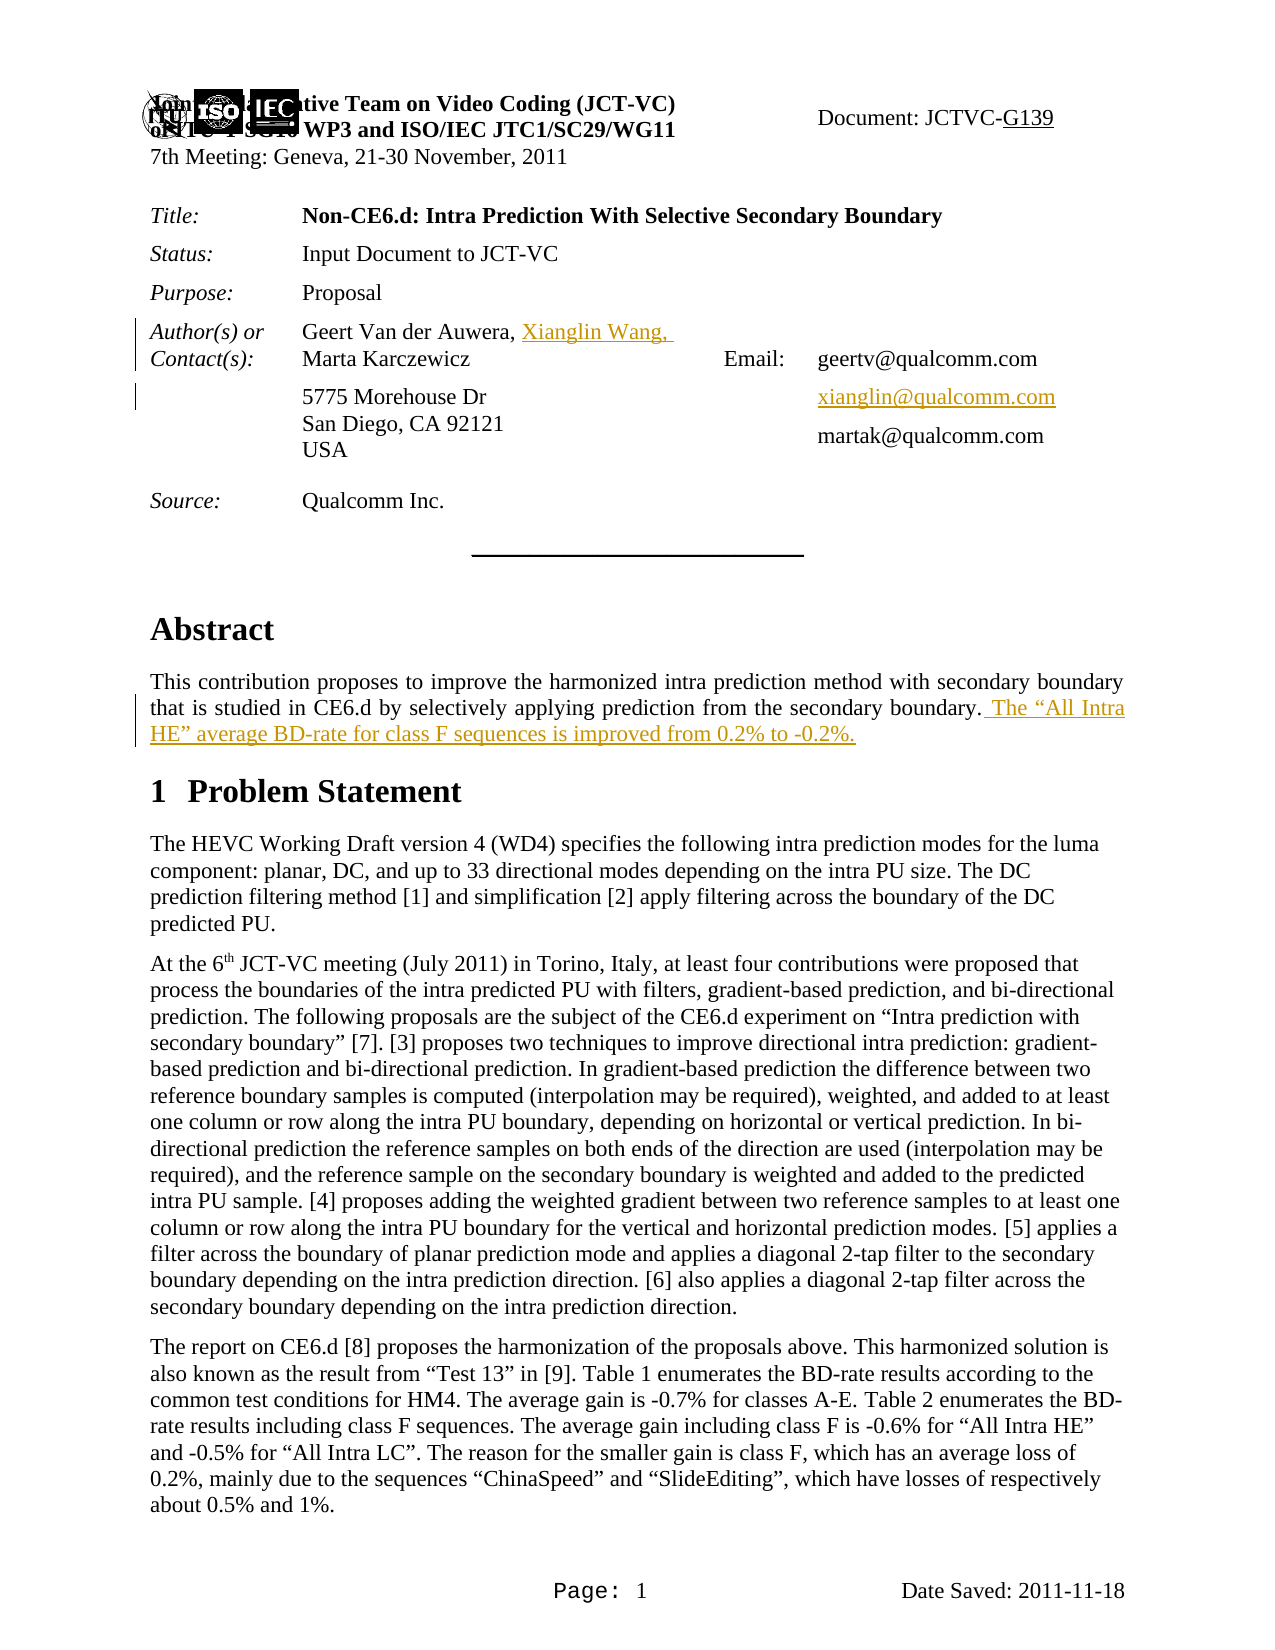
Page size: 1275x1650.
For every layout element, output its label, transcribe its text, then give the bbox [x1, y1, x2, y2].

table_cell Qualcomm Inc. [291, 481, 1136, 520]
subtitle Problem Statement [150, 772, 1125, 810]
table_cell Status: [139, 234, 291, 273]
text At the 6th JCT-VC meeting (July 2011) in Torino, Italy, at least four contributions were proposed that process the boundaries of the intra predicted PU with filters, gradient-based prediction, and bi-directional prediction. The following proposals are the subject of the CE6.d experiment on “Intra prediction with secondary boundary” [7]. [3] proposes two techniques to improve directional intra prediction: gradient-based prediction and bi-directional prediction. In gradient-based prediction the difference between two reference boundary samples is computed (interpolation may be required), weighted, and added to at least one column or row along the intra PU boundary, depending on horizontal or vertical prediction. In bi-directional prediction the reference samples on both ends of the direction are used (interpolation may be required), and the reference sample on the secondary boundary is weighted and added to the predicted intra PU sample. [4] proposes adding the weighted gradient between two reference samples to at least one column or row along the intra PU boundary for the vertical and horizontal prediction modes. [5] applies a filter across the boundary of planar prediction mode and applies a diagonal 2-tap filter to the secondary boundary depending on the intra prediction direction. [6] also applies a diagonal 2-tap filter across the secondary boundary depending on the intra prediction direction. [150, 950, 1125, 1319]
table_cell geertv@qualcomm.com martak@qualcomm.com [806, 312, 1136, 481]
table_cell Author(s) or Contact(s): [139, 312, 291, 481]
picture [194, 89, 243, 134]
table_cell Source: [139, 481, 291, 520]
table_header Non-CE6.d: Intra Prediction With Selective Secondary Boundary [291, 195, 1136, 234]
table_cell Proposal [291, 273, 1136, 312]
table_cell Input Document to JCT-VC [291, 234, 1136, 273]
table_cell Purpose: [139, 273, 291, 312]
subtitle Abstract [150, 609, 1125, 647]
text _____________________________ [150, 533, 1125, 559]
table_header Joint Collaborative Team on Video Coding (JCT-VC) of ITU-T SG16 WP3 and ISO/IEC JTC1/SC29/WG11 7th Meeting: Geneva, 21-30 November, 2011 [139, 90, 806, 169]
text The report on CE6.d [8] proposes the harmonization of the proposals above. This harmonized solution is also known as the result from “Test 13” in [9]. enumerates the BD-rate results according to the common test conditions for HM4. The average gain is -0.7% for classes A-E. enumerates the BD-rate results including class F sequences. The average gain including class F is -0.6% for “All Intra HE” and -0.5% for “All Intra LC”. The reason for the smaller gain is class F, which has an average loss of 0.2%, mainly due to the sequences “ChinaSpeed” and “SlideEditing”, which have losses of respectively about 0.5% and 1%. [150, 1333, 1125, 1518]
table_header Document: JCTVC-G139 [806, 90, 1136, 169]
text The HEVC Working Draft version 4 (WD4) specifies the following intra prediction modes for the luma component: planar, DC, and up to 33 directional modes depending on the intra PU size. The DC prediction filtering method [1] and simplification [2] apply filtering across the boundary of the DC predicted PU. [150, 831, 1125, 936]
text This contribution proposes to improve the harmonized intra prediction method with secondary boundary that is studied in CE6.d by selectively applying prediction from the secondary boundary. [150, 668, 1125, 747]
table_cell Geert Van der Auwera, Marta Karczewicz 5775 Morehouse Dr San Diego, CA 92121 USA [291, 312, 712, 481]
table_header Title: [139, 195, 291, 234]
picture [250, 89, 299, 134]
table_cell Email: [713, 312, 806, 481]
